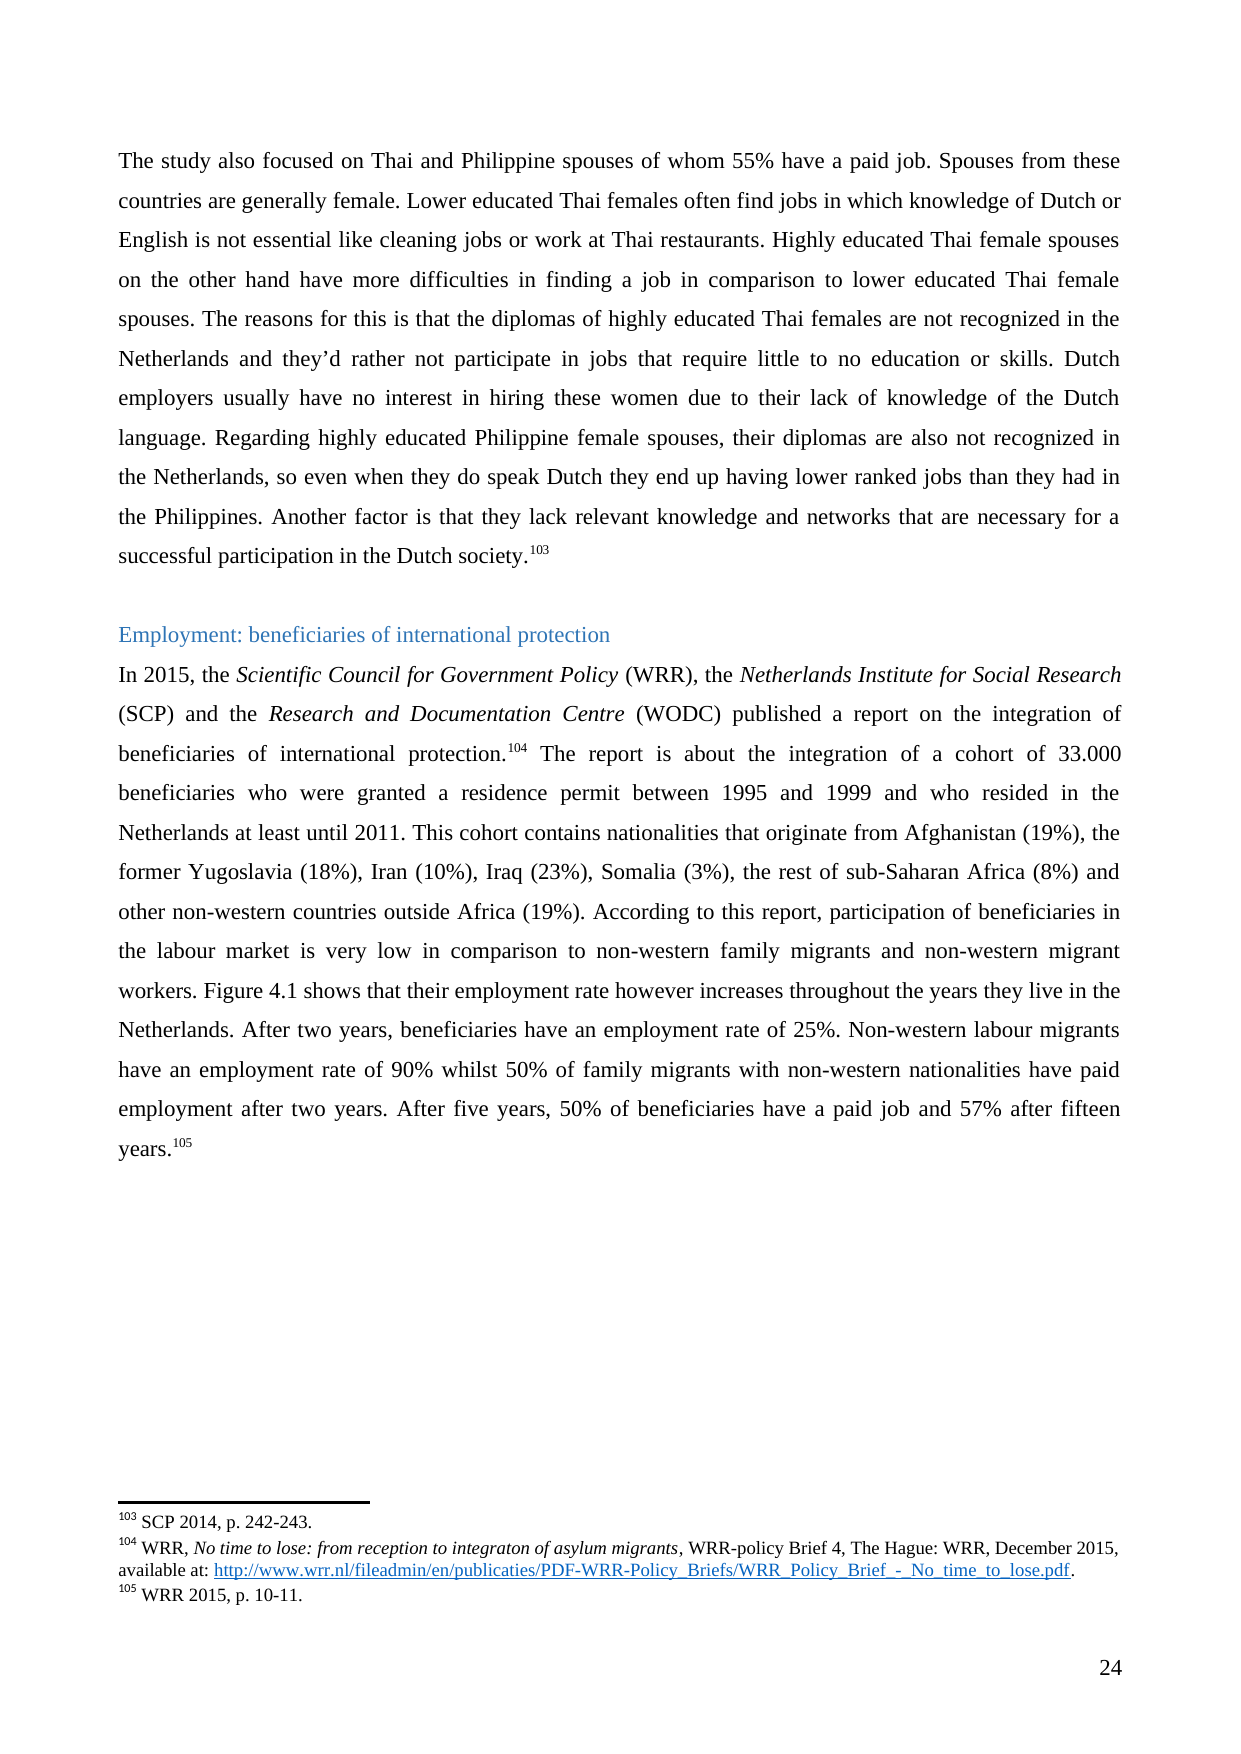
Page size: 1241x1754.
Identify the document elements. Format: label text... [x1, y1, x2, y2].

text Employment: beneficiaries of international protection [118, 621, 1122, 648]
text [118, 148, 1122, 569]
text In 2015, the Scientific Council for Government Policy (WRR), the Netherlands Institute for Social Research (SCP) and the Research and Documentation Centre (WODC) published a report on the integration of beneficiaries of international protection. The report is about the integration of a cohort of 33.000 beneficiaries who were granted a residence permit between 1995 and 1999 and who resided in the Netherlands at least until 2011. This cohort contains nationalities that originate from Afghanistan (19%), the former Yugoslavia (18%), Iran (10%), Iraq (23%), Somalia (3%), the rest of sub-Saharan Africa (8%) and other non-western countries outside Africa (19%). According to this report, participation of beneficiaries in the labour market is very low in comparison to non-western family migrants and non-western migrant workers. Figure 4.1 shows that their employment rate however increases throughout the years they live in the Netherlands. After two years, beneficiaries have an employment rate of 25%. Non-western labour migrants have an employment rate of 90% whilst 50% of family migrants with non-western nationalities have paid employment after two years. After five years, 50% of beneficiaries have a paid job and 57% after fifteen years. [118, 661, 1122, 1161]
